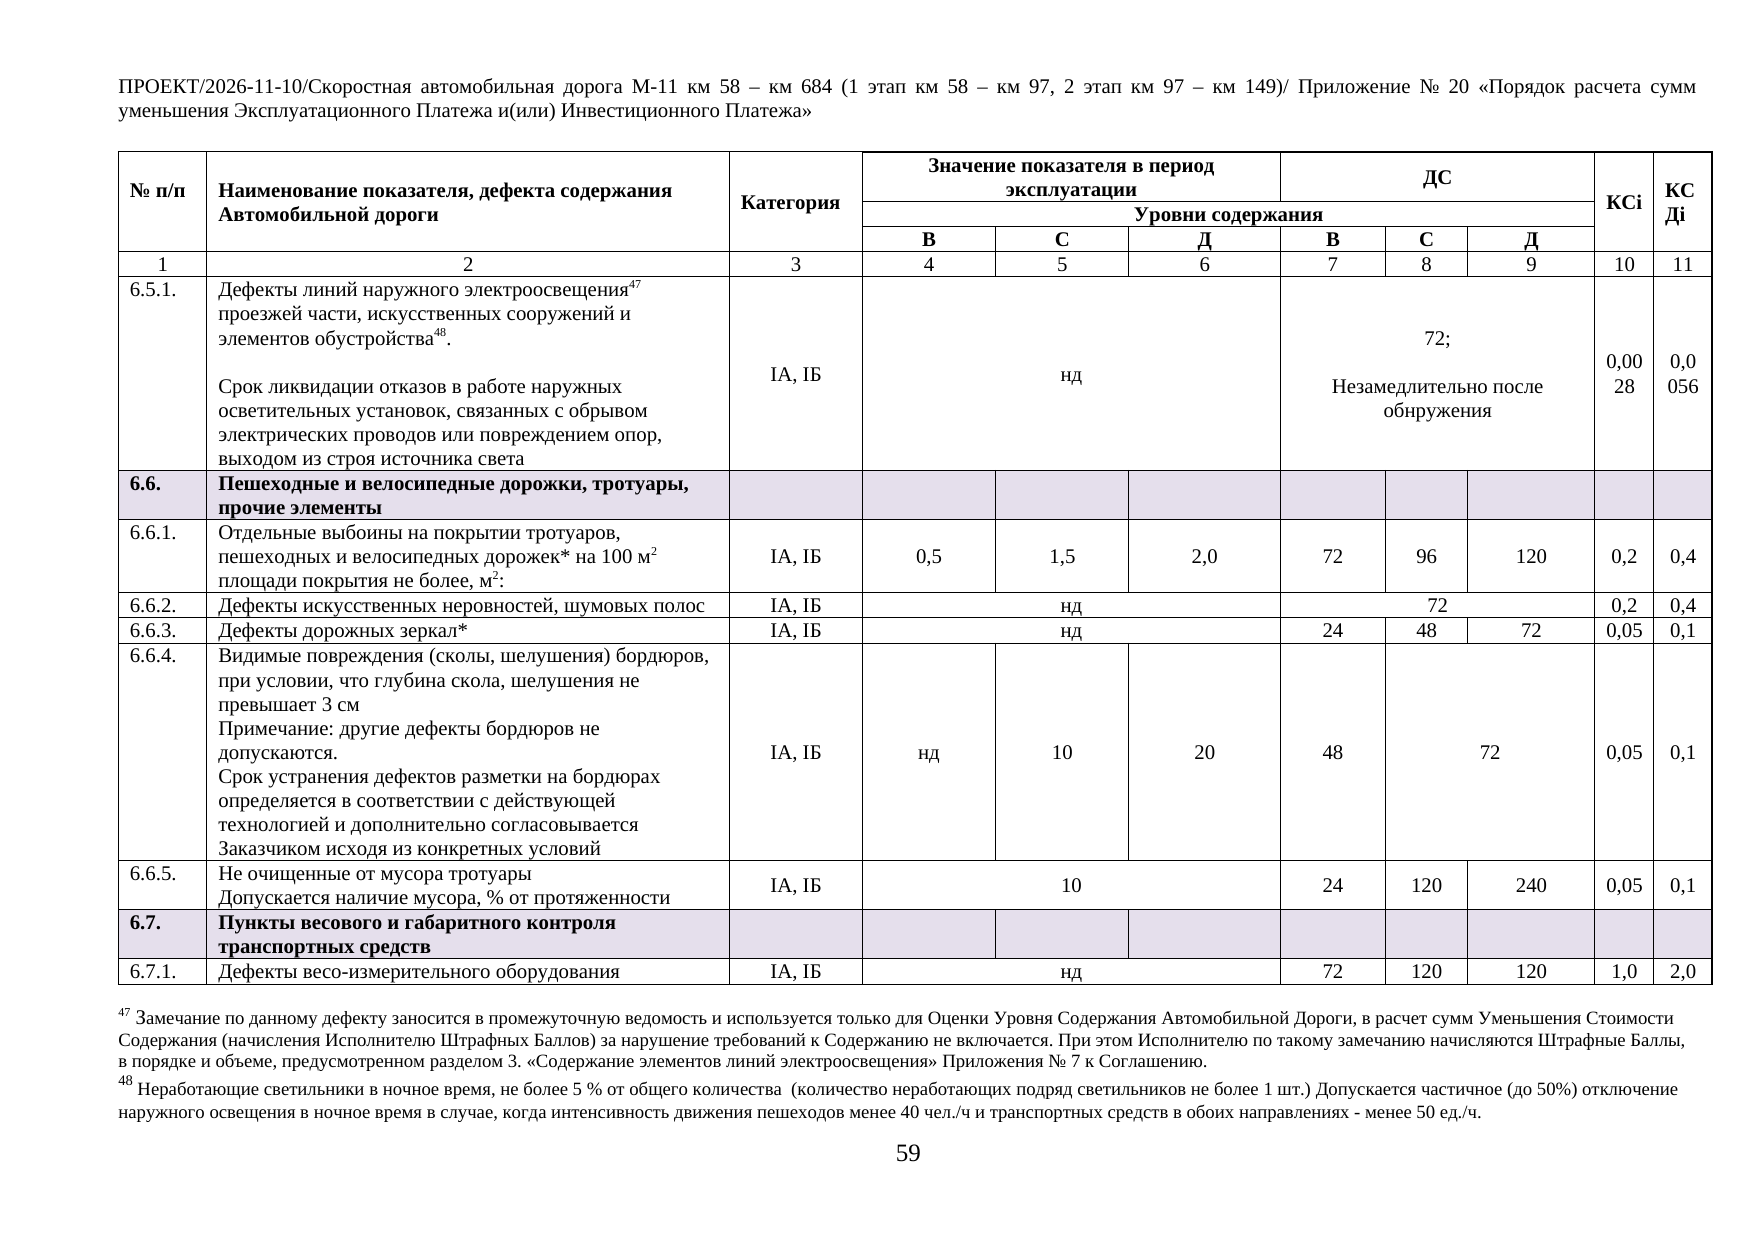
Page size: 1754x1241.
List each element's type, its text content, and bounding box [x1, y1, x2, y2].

table_cell 96 [1386, 520, 1467, 592]
table_header Значение показателя в период эксплуатации [863, 153, 1280, 201]
table_cell С [996, 227, 1128, 251]
table_cell Пункты весового и габаритного контроля транспортных средств [207, 910, 729, 958]
table_cell [730, 471, 862, 519]
table_cell 1,5 [996, 520, 1128, 592]
table_cell нд [863, 593, 1280, 617]
table_cell Д [1129, 227, 1280, 251]
table_cell [996, 471, 1128, 519]
table_cell 0,4 [1654, 593, 1711, 617]
table_cell Дефекты дорожных зеркал* [207, 618, 729, 642]
table_cell IA, IБ [730, 277, 862, 470]
table_cell 6.6. [119, 471, 206, 519]
table_cell [730, 910, 862, 958]
table_cell 3 [730, 252, 862, 276]
table_cell [1386, 471, 1467, 519]
table_cell 24 [1281, 861, 1385, 909]
table_cell 0,5 [863, 520, 995, 592]
table_cell 6.6.3. [119, 618, 206, 642]
table_cell 72 [1281, 593, 1594, 617]
table_cell 48 [1281, 644, 1385, 860]
table_cell В [863, 227, 995, 251]
table_cell 72 [1468, 618, 1594, 642]
table_cell нд [863, 618, 1280, 642]
table_cell IA, IБ [730, 644, 862, 860]
table_cell 6.7. [119, 910, 206, 958]
table_cell 72 [1386, 644, 1594, 860]
table_cell 10 [996, 644, 1128, 860]
table_cell [1281, 471, 1385, 519]
table_cell 2,0 [1654, 959, 1711, 983]
table_cell 8 [1386, 252, 1467, 276]
table_cell [1281, 910, 1385, 958]
table_cell 0,05 [1595, 861, 1653, 909]
table_cell [1468, 910, 1594, 958]
table_cell Дефекты искусственных неровностей, шумовых полос [207, 593, 729, 617]
table_cell 0,0028 [1595, 277, 1653, 470]
table_cell 120 [1468, 520, 1594, 592]
table_cell Д [1468, 227, 1594, 251]
table_header Категория [730, 152, 862, 251]
table_header КСДi [1654, 153, 1711, 251]
table_cell 6.5.1. [119, 277, 206, 470]
table_cell 9 [1468, 252, 1594, 276]
table_cell [996, 910, 1128, 958]
table_cell 24 [1281, 618, 1385, 642]
table_cell [1386, 910, 1467, 958]
table_cell IA, IБ [730, 593, 862, 617]
table_cell [863, 910, 995, 958]
table_cell 6 [1129, 252, 1280, 276]
table_cell 0,05 [1595, 618, 1653, 642]
table_cell 20 [1129, 644, 1280, 860]
table_cell 7 [1281, 252, 1385, 276]
table_cell 6.7.1. [119, 959, 206, 983]
table_cell IA, IБ [730, 618, 862, 642]
table_cell 0,1 [1654, 861, 1711, 909]
table_cell IA, IБ [730, 861, 862, 909]
table_cell [1468, 471, 1594, 519]
table_cell 0,05 [1595, 644, 1653, 860]
table_cell Дефекты весо-измерительного оборудования [207, 959, 729, 983]
table_cell Пешеходные и велосипедные дорожки, тротуары, прочие элементы [207, 471, 729, 519]
table_cell [1129, 910, 1280, 958]
table_header Наименование показателя, дефекта содержания Автомобильной дороги [207, 152, 729, 251]
table_cell 11 [1654, 252, 1711, 276]
table_cell 2,0 [1129, 520, 1280, 592]
table_cell Уровни содержания [863, 202, 1594, 226]
table_cell Дефекты линий наружного электроосвещения проезжей части, искусственных сооружений и элементов обустройства. Срок ликвидации отказов в работе наружных осветительных установок, связанных с обрывом электрических проводов или повреждением опор, выходом из строя источника света [207, 277, 729, 470]
table_cell IA, IБ [730, 959, 862, 983]
table_cell [1129, 471, 1280, 519]
table_cell 0,2 [1595, 593, 1653, 617]
table_cell 1 [119, 252, 206, 276]
table_cell 5 [996, 252, 1128, 276]
table_header № п/п [119, 152, 206, 251]
table_cell 0,0056 [1654, 277, 1711, 470]
table_cell Не очищенные от мусора тротуары Допускается наличие мусора, % от протяженности [207, 861, 729, 909]
table_cell 10 [1595, 252, 1653, 276]
table_cell 0,4 [1654, 520, 1711, 592]
table_cell 6.6.2. [119, 593, 206, 617]
table_cell [1654, 910, 1711, 958]
table_cell [1595, 910, 1653, 958]
table_cell 0,1 [1654, 644, 1711, 860]
table_cell 240 [1468, 861, 1594, 909]
table_cell С [1386, 227, 1467, 251]
table_cell нд [863, 959, 1280, 983]
table_cell 2 [207, 252, 729, 276]
table_cell нд [863, 277, 1280, 470]
table_cell 10 [863, 861, 1280, 909]
table_cell 48 [1386, 618, 1467, 642]
table_cell 0,1 [1654, 618, 1711, 642]
table_cell 72 [1281, 520, 1385, 592]
table_cell 120 [1386, 861, 1467, 909]
table_cell 4 [863, 252, 995, 276]
table_cell 120 [1468, 959, 1594, 983]
table_cell [1595, 471, 1653, 519]
table_cell [863, 471, 995, 519]
table_cell Видимые повреждения (сколы, шелушения) бордюров, при условии, что глубина скола, шелушения не превышает 3 см Примечание: другие дефекты бордюров не допускаются. Срок устранения дефектов разметки на бордюрах определяется в соответствии с действующей технологией и дополнительно согласовывается Заказчиком исходя из конкретных условий [207, 644, 729, 860]
table_header КСi [1595, 153, 1653, 251]
table_cell 6.6.1. [119, 520, 206, 592]
table_cell [1654, 471, 1711, 519]
table_cell Отдельные выбоины на покрытии тротуаров, пешеходных и велосипедных дорожек* на 100 м2 площади покрытия не более, м2: [207, 520, 729, 592]
table_cell 6.6.5. [119, 861, 206, 909]
table_header ДС [1281, 153, 1594, 201]
table_cell 72; Незамедлительно после обнружения [1281, 277, 1594, 470]
table_cell 0,2 [1595, 520, 1653, 592]
table_cell 72 [1281, 959, 1385, 983]
table_cell 6.6.4. [119, 644, 206, 860]
table_cell нд [863, 644, 995, 860]
table_cell 1,0 [1595, 959, 1653, 983]
table_cell 120 [1386, 959, 1467, 983]
table_cell IA, IБ [730, 520, 862, 592]
table_cell В [1281, 227, 1385, 251]
